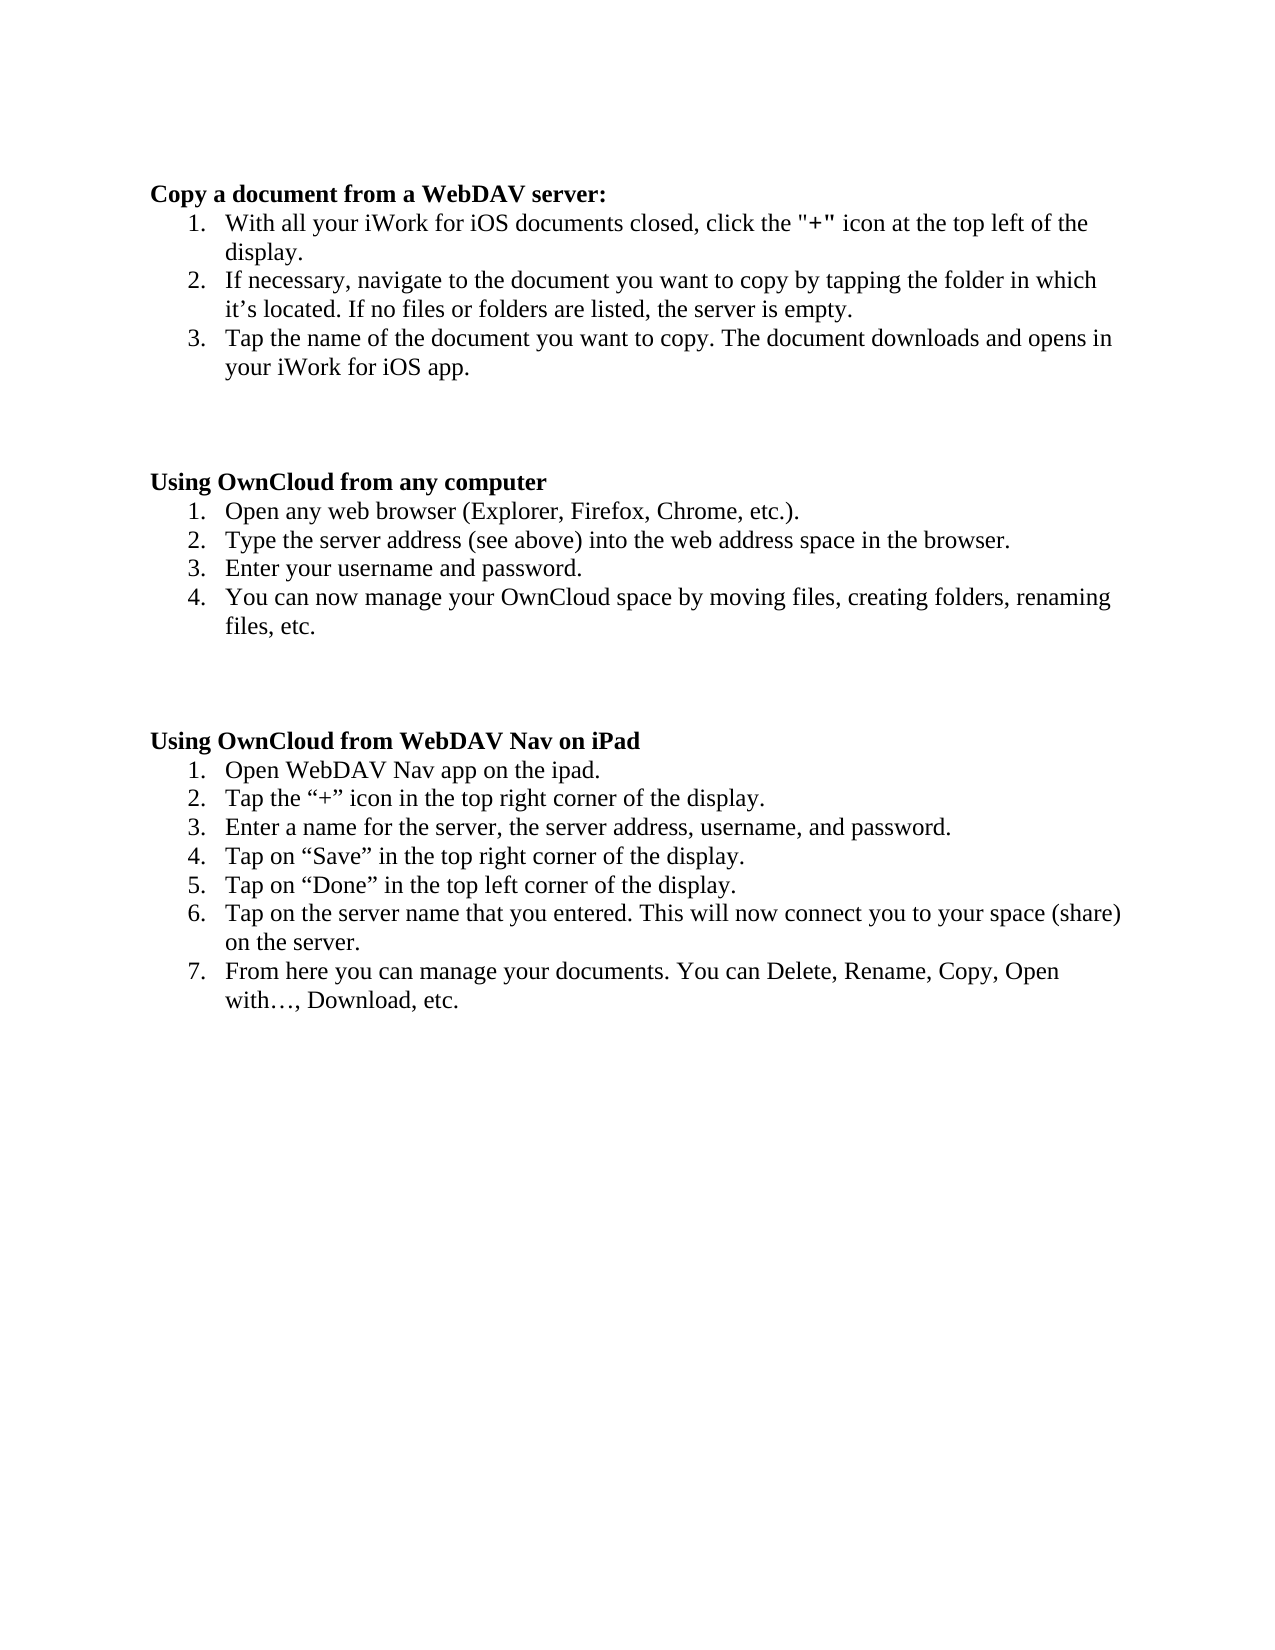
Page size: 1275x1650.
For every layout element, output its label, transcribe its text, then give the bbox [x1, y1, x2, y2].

list Enter your username and password. [187, 553, 1125, 582]
list Open WebDAV Nav app on the ipad. [187, 755, 1125, 783]
text Copy a document from a WebDAV server: [150, 179, 1125, 208]
list Enter a name for the server, the server address, username, and password. [187, 812, 1125, 841]
list Open any web browser (Explorer, Firefox, Chrome, etc.). [187, 496, 1125, 525]
text Using OwnCloud from any computer [150, 467, 1125, 496]
list Tap the name of the document you want to copy. The document downloads and opens in your iWork for iOS app. [187, 323, 1125, 381]
list With all your iWork for iOS documents closed, click the "+" icon at the top left of the display. [187, 208, 1125, 265]
list Tap on “Done” in the top left corner of the display. [187, 870, 1125, 898]
text Using OwnCloud from WebDAV Nav on iPad [150, 726, 1125, 755]
list Tap the “+” icon in the top right corner of the display. [187, 783, 1125, 812]
list Tap on the server name that you entered. This will now connect you to your space (share) on the server. [187, 898, 1125, 956]
list From here you can manage your documents. You can Delete, Rename, Copy, Open with…, Download, etc. [187, 956, 1125, 1013]
list Tap on “Save” in the top right corner of the display. [187, 841, 1125, 870]
list Type the server address (see above) into the web address space in the browser. [187, 525, 1125, 553]
list If necessary, navigate to the document you want to copy by tapping the folder in which it’s located. If no files or folders are listed, the server is empty. [187, 266, 1125, 323]
list You can now manage your OwnCloud space by moving files, creating folders, renaming files, etc. [187, 582, 1125, 640]
